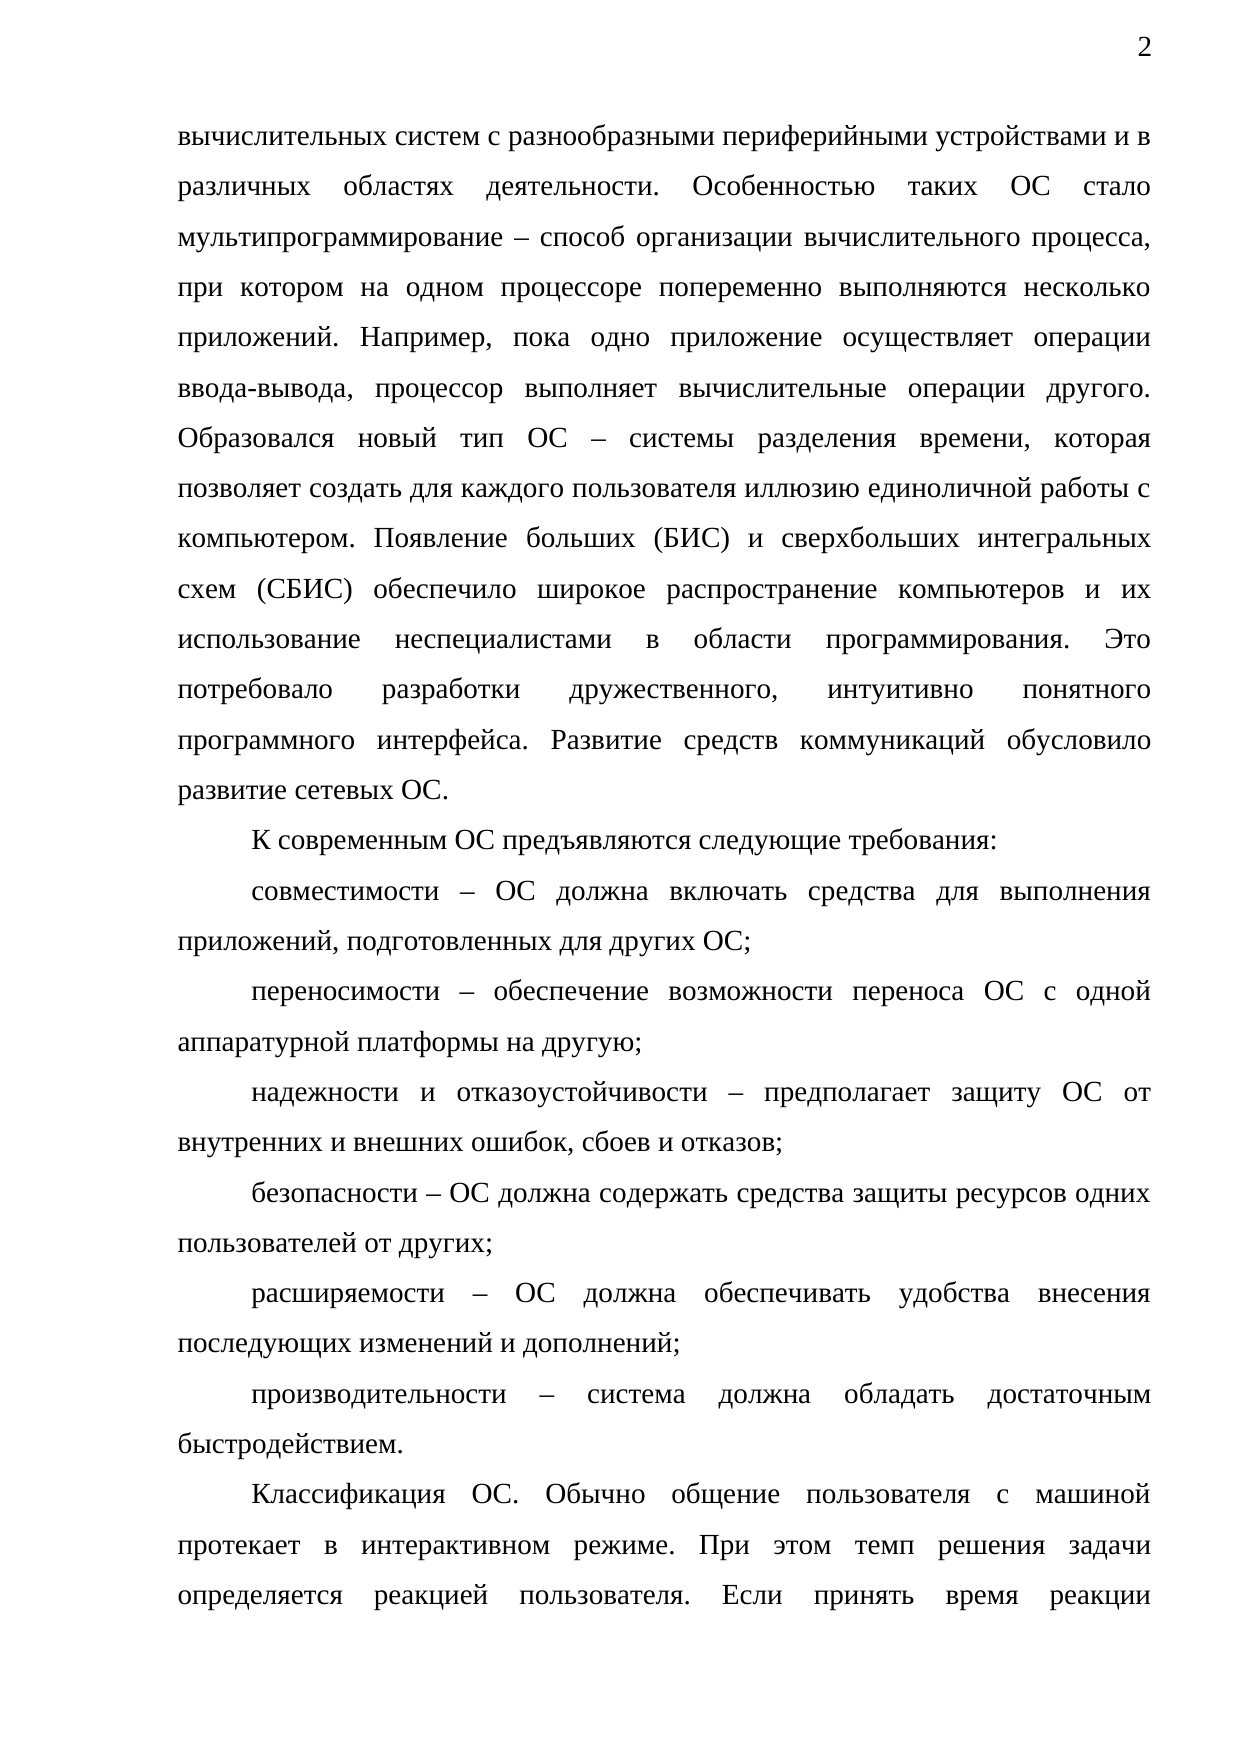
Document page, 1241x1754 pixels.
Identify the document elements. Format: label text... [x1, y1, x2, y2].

text безопасности – ОС должна содержать средства защиты ресурсов одних пользователей от других; [177, 1175, 1152, 1258]
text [177, 118, 1152, 806]
text переносимости – обеспечение возможности переноса ОС с одной аппаратурной платформы на другую; [177, 973, 1152, 1057]
text производительности – система должна обладать достаточным быстродействием. [177, 1376, 1152, 1460]
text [177, 1477, 1152, 1611]
text расширяемости – ОС должна обеспечивать удобства внесения последующих изменений и дополнений; [177, 1275, 1152, 1359]
text К современным ОС предъявляются следующие требования: [177, 822, 1152, 856]
text надежности и отказоустойчивости – предполагает защиту ОС от внутренних и внешних ошибок, сбоев и отказов; [177, 1074, 1152, 1158]
text совместимости – ОС должна включать средства для выполнения приложений, подготовленных для других ОС; [177, 873, 1152, 957]
